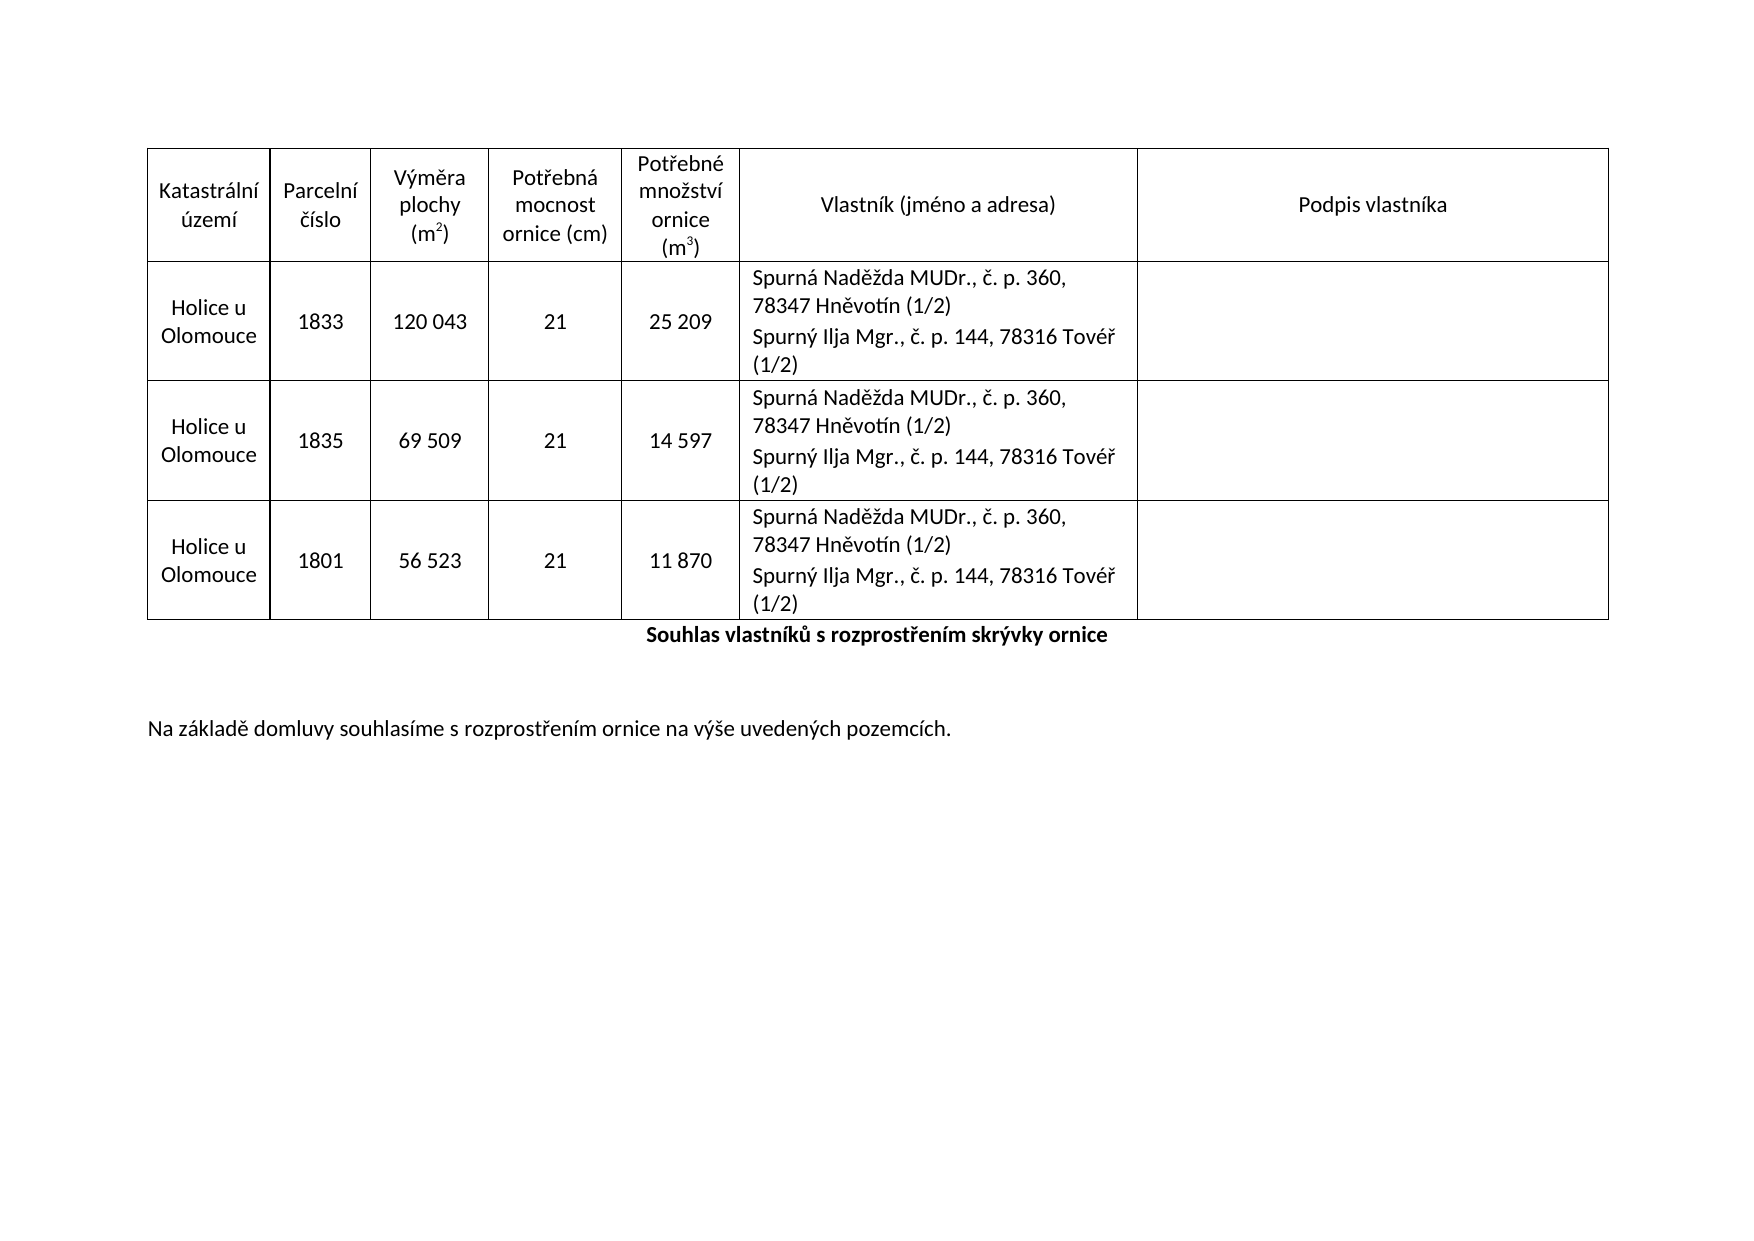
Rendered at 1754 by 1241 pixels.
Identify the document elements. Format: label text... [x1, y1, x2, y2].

table_cell 21 [489, 262, 621, 380]
table_cell Holice u Olomouce [148, 262, 269, 380]
table_header Katastrální území [148, 149, 269, 261]
table_cell [1138, 501, 1608, 619]
text Souhlas vlastníků s rozprostřením skrývky ornice [148, 620, 1606, 648]
table_cell [740, 501, 1137, 619]
table_header Podpis vlastníka [1138, 149, 1608, 261]
table_cell [740, 262, 1137, 380]
table_cell 11 870 [622, 501, 739, 619]
table_cell 1801 [271, 501, 370, 619]
table_cell 1835 [271, 381, 370, 500]
table_header Vlastník (jméno a adresa) [740, 149, 1137, 261]
table_cell 120 043 [371, 262, 488, 380]
table_cell 25 209 [622, 262, 739, 380]
table_cell 21 [489, 381, 621, 500]
table_header Parcelní číslo [271, 149, 370, 261]
table_cell 1833 [271, 262, 370, 380]
table_cell 21 [489, 501, 621, 619]
table_cell Holice u Olomouce [148, 501, 269, 619]
table_cell Holice u Olomouce [148, 381, 269, 500]
text Na základě domluvy souhlasíme s rozprostřením ornice na výše uvedených pozemcích. [148, 714, 1606, 742]
table_cell [1138, 381, 1608, 500]
table_cell 56 523 [371, 501, 488, 619]
table_cell [740, 381, 1137, 500]
table_cell 69 509 [371, 381, 488, 500]
table_header Výměra plochy (m2) [371, 149, 488, 261]
table_header Potřebná mocnost ornice (cm) [489, 149, 621, 261]
table_header Potřebné množství ornice (m3) [622, 149, 739, 261]
table_cell 14 597 [622, 381, 739, 500]
table_cell [1138, 262, 1608, 380]
